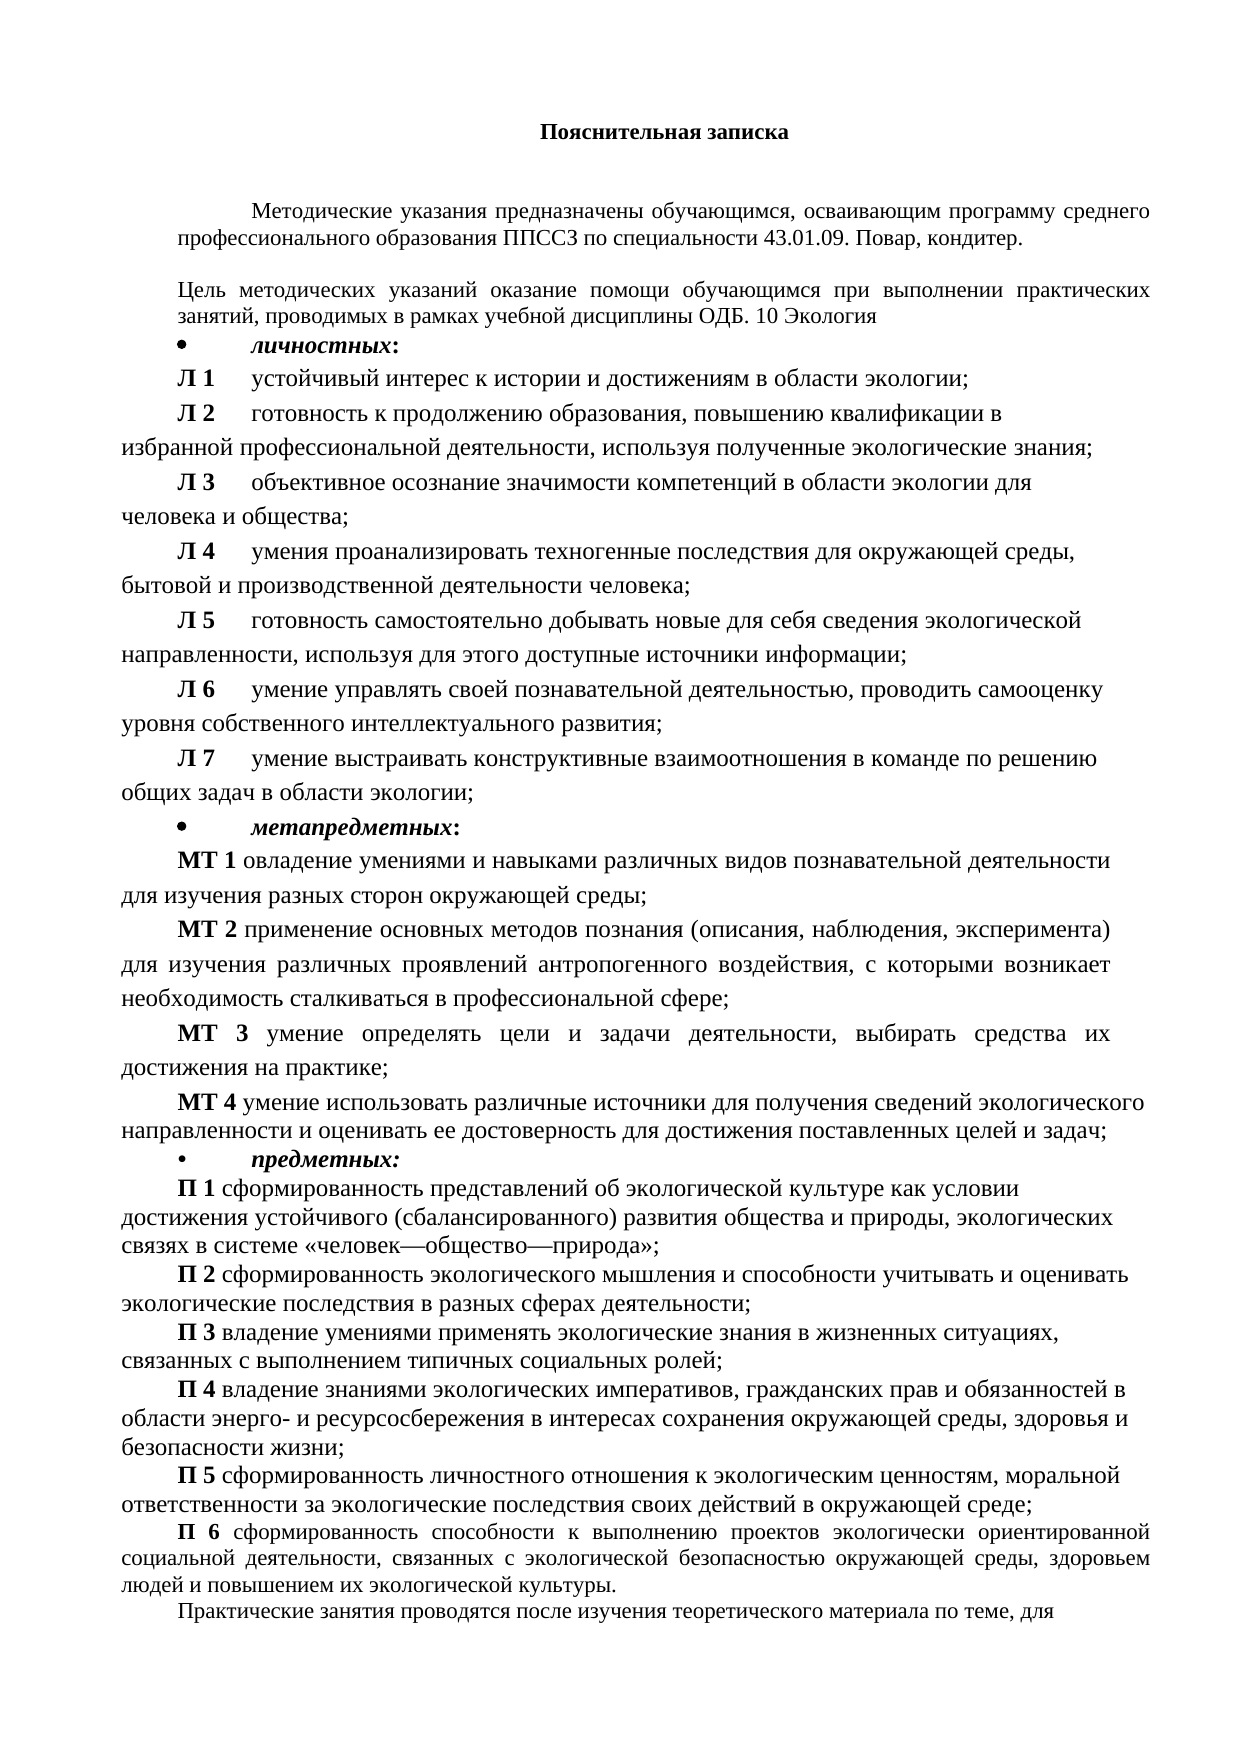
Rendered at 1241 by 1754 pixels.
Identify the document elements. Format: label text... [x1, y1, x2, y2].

text Цель методических указаний оказание помощи обучающимся при выполнении практических занятий, проводимых в рамках учебной дисциплины ОДБ. 10 Экология [177, 276, 1152, 329]
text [121, 1597, 1152, 1623]
text Л 6 умение управлять своей познавательной деятельностью, проводить самооценку уровня собственного интеллектуального развития; [121, 674, 1111, 737]
text П 4 владение знаниями экологических императивов, гражданских прав и обязанностей в области энерго- и ресурсосбережения в интересах сохранения окружающей среды, здоровья и безопасности жизни; [121, 1374, 1152, 1461]
text Методические указания предназначены обучающимся, осваивающим программу среднего профессионального образования ППССЗ по специальности 43.01.09. Повар, кондитер. [177, 197, 1152, 250]
text П 2 сформированность экологического мышления и способности учитывать и оценивать экологические последствия в разных сферах деятельности; [121, 1259, 1152, 1317]
text Л 1 устойчивый интерес к истории и достижениям в области экологии; [121, 363, 1152, 392]
text Пояснительная записка [177, 118, 1152, 144]
text П 1 сформированность представлений об экологической культуре как условии достижения устойчивого (сбалансированного) развития общества и природы, экологических связях в системе «человек—общество—природа»; [121, 1173, 1152, 1259]
text Л 3 объективное осознание значимости компетенций в области экологии для человека и общества; [121, 467, 1111, 530]
text МТ 1 овладение умениями и навыками различных видов познавательной деятельности для изучения разных сторон окружающей среды; [121, 845, 1111, 909]
text П 3 владение умениями применять экологические знания в жизненных ситуациях, связанных с выполнением типичных социальных ролей; [121, 1317, 1152, 1374]
text Л 2 готовность к продолжению образования, повышению квалификации в избранной профессиональной деятельности, используя полученные экологические знания; [121, 398, 1111, 461]
list метапредметных: [121, 812, 1152, 840]
text МТ 2 применение основных методов познания (описания, наблюдения, эксперимента) для изучения различных проявлений антропогенного воздействия, с которыми возникает необходимость сталкиваться в профессиональной сфере; [121, 914, 1111, 1012]
text Л 7 умение выстраивать конструктивные взаимоотношения в команде по решению общих задач в области экологии; [121, 743, 1111, 806]
text П 5 сформированность личностного отношения к экологическим ценностям, моральной ответственности за экологические последствия своих действий в окружающей среде; [121, 1461, 1152, 1518]
text Л 5 готовность самостоятельно добывать новые для себя сведения экологической направленности, используя для этого доступные источники информации; [121, 605, 1111, 668]
list личностных: [121, 330, 1152, 358]
text Л 4 умения проанализировать техногенные последствия для окружающей среды, бытовой и производственной деятельности человека; [121, 536, 1111, 599]
text МТ 4 умение использовать различные источники для получения сведений экологического направленности и оценивать ее достоверность для достижения поставленных целей и задач; [121, 1087, 1152, 1144]
text • предметных: [121, 1144, 1152, 1173]
text МТ 3 умение определять цели и задачи деятельности, выбирать средства их достижения на практике; [121, 1018, 1111, 1081]
text П 6 сформированность способности к выполнению проектов экологически ориентированной социальной деятельности, связанных с экологической безопасностью окружающей среды, здоровьем людей и повышением их экологической культуры. [121, 1518, 1152, 1597]
